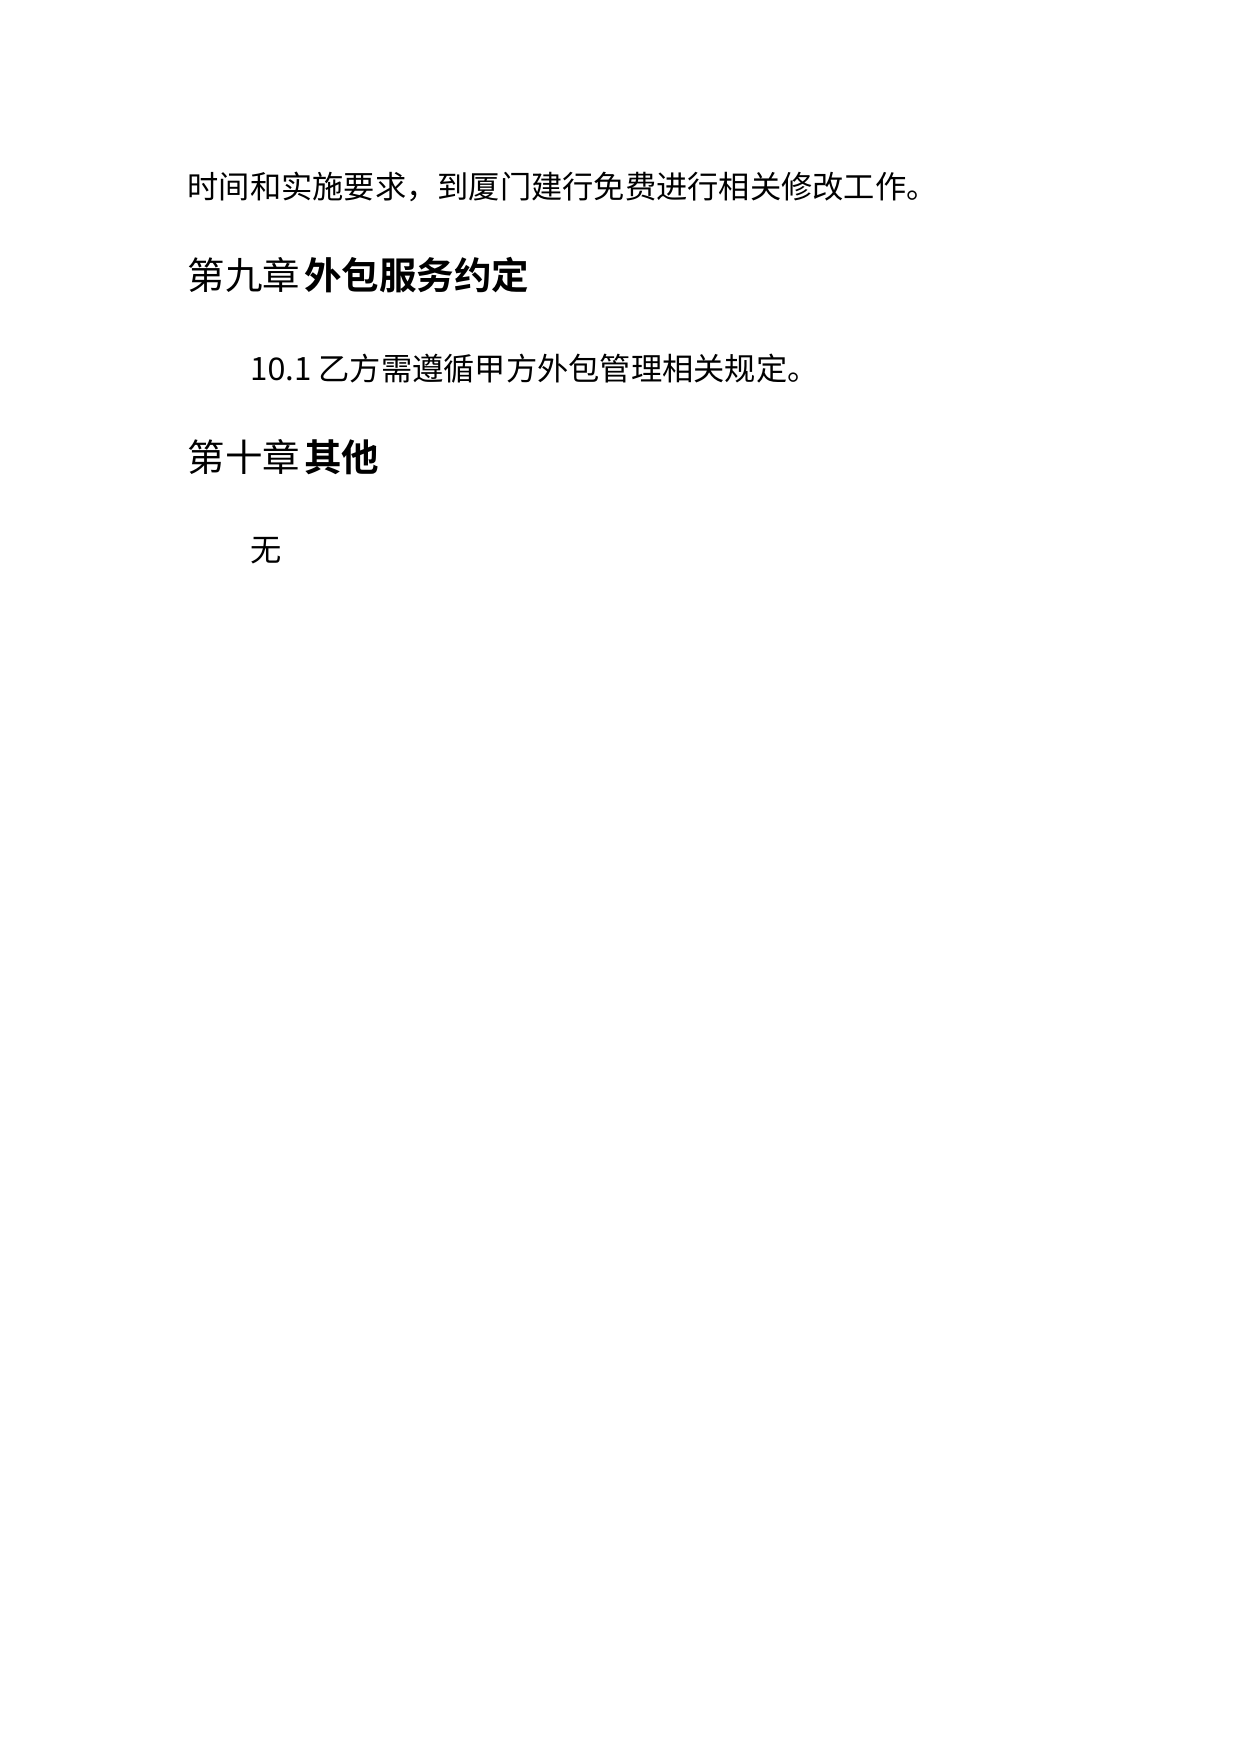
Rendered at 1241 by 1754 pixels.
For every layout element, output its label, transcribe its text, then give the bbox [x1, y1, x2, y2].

list 其他 [187, 428, 1053, 482]
text 10.1 乙方需遵循甲方外包管理相关规定。 [187, 344, 1053, 389]
list 外包服务约定 [187, 246, 1053, 300]
text 无 [187, 526, 1053, 571]
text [187, 162, 1053, 207]
